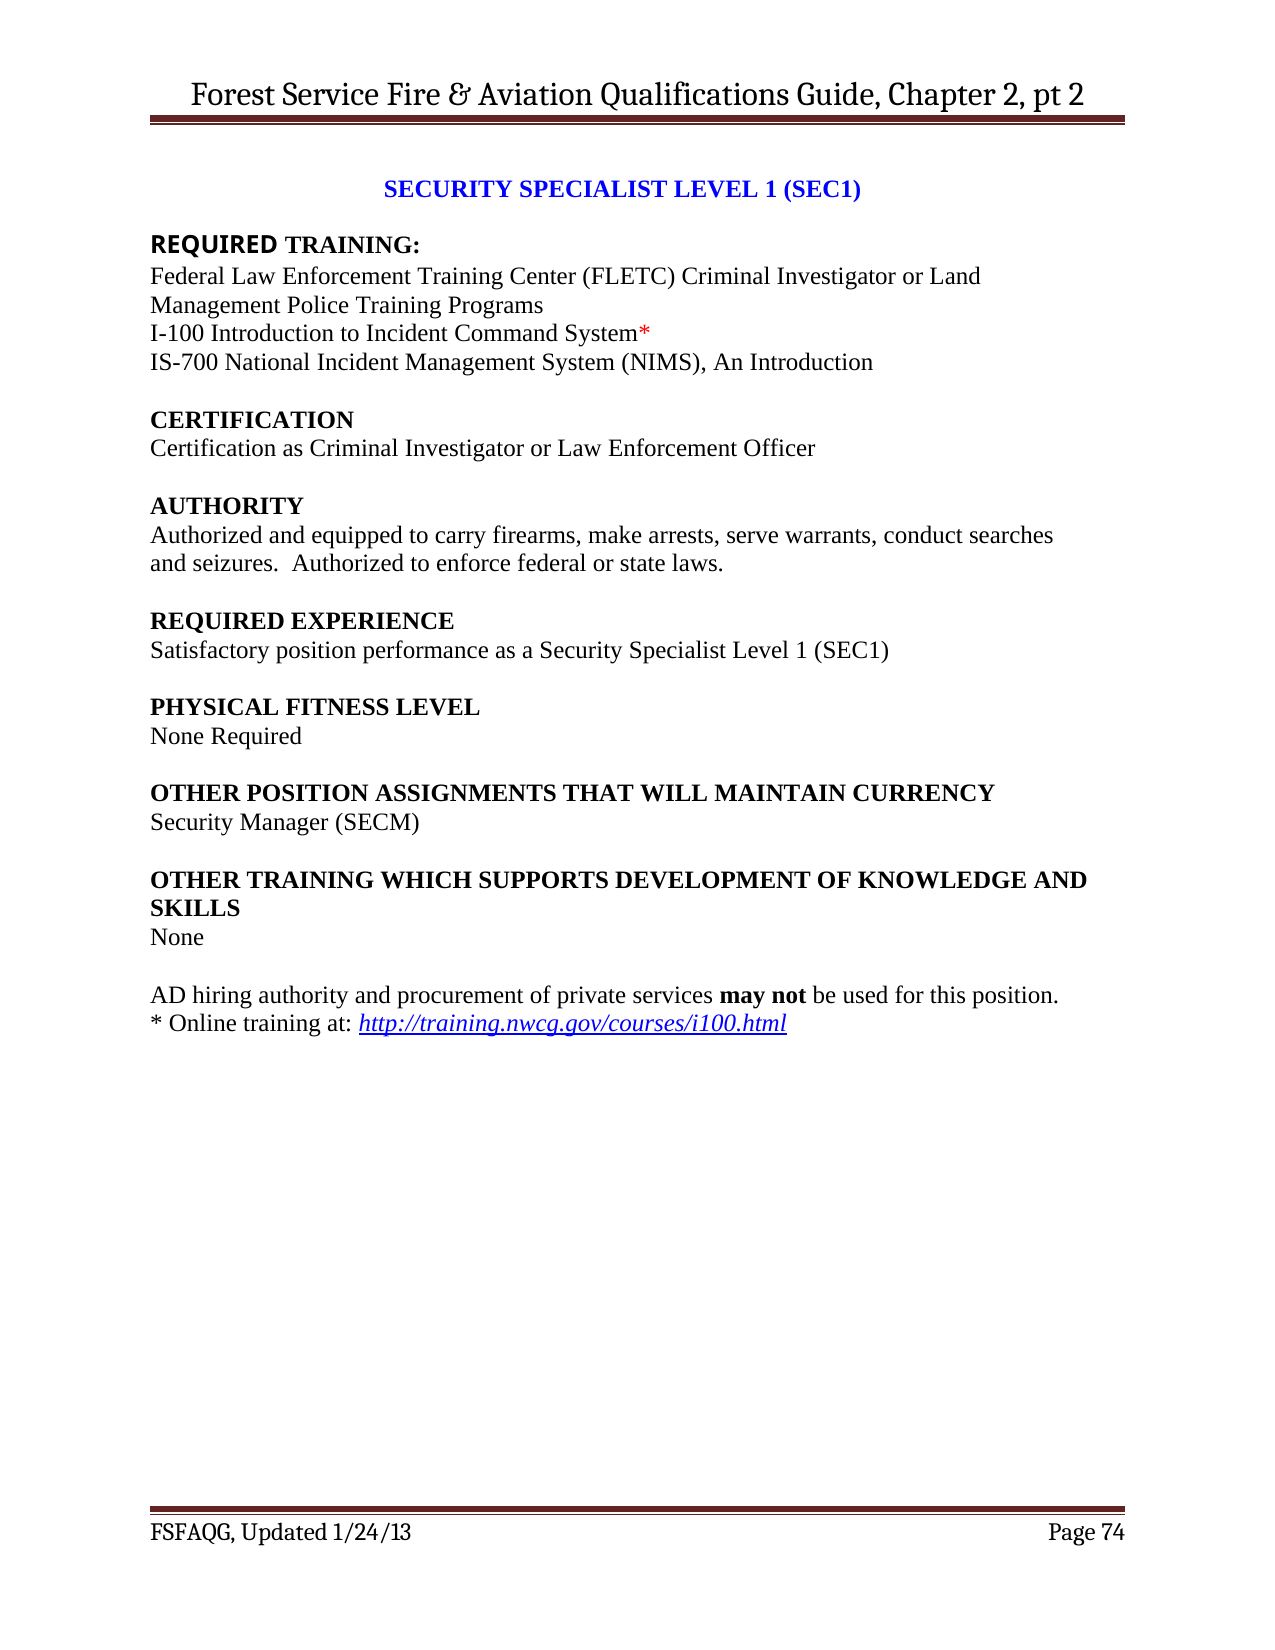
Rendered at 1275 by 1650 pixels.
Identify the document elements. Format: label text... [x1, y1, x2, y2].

table_cell OTHER POSITION ASSIGNMENTS THAT WILL MAINTAIN CURRENCY Security Manager (SECM) [139, 779, 1106, 865]
table_cell AD hiring authority and procurement of private services may not be used for this position. * Online training at: http://training.nwcg.gov/courses/i100.html [139, 980, 1106, 1066]
table_cell OTHER TRAINING WHICH SUPPORTS DEVELOPMENT OF KNOWLEDGE AND SKILLS None [139, 865, 1106, 980]
table_cell PHYSICAL FITNESS LEVEL None Required [139, 692, 1106, 778]
table_cell AUTHORITY Authorized and equipped to carry firearms, make arrests, serve warrants, conduct searches and seizures. Authorized to enforce federal or state laws. [139, 491, 1106, 606]
table_cell CERTIFICATION Certification as Criminal Investigator or Law Enforcement Officer [139, 405, 1106, 491]
table_cell REQUIRED TRAINING: Federal Law Enforcement Training Center (FLETC) Criminal Investigator or Land Management Police Training Programs I-100 Introduction to Incident Command System* IS-700 National Incident Management System (NIMS), An Introduction [139, 227, 1106, 405]
table_header SECURITY SPECIALIST LEVEL 1 (SEC1) [139, 174, 1106, 227]
table_cell REQUIRED EXPERIENCE Satisfactory position performance as a Security Specialist Level 1 (SEC1) [139, 606, 1106, 692]
